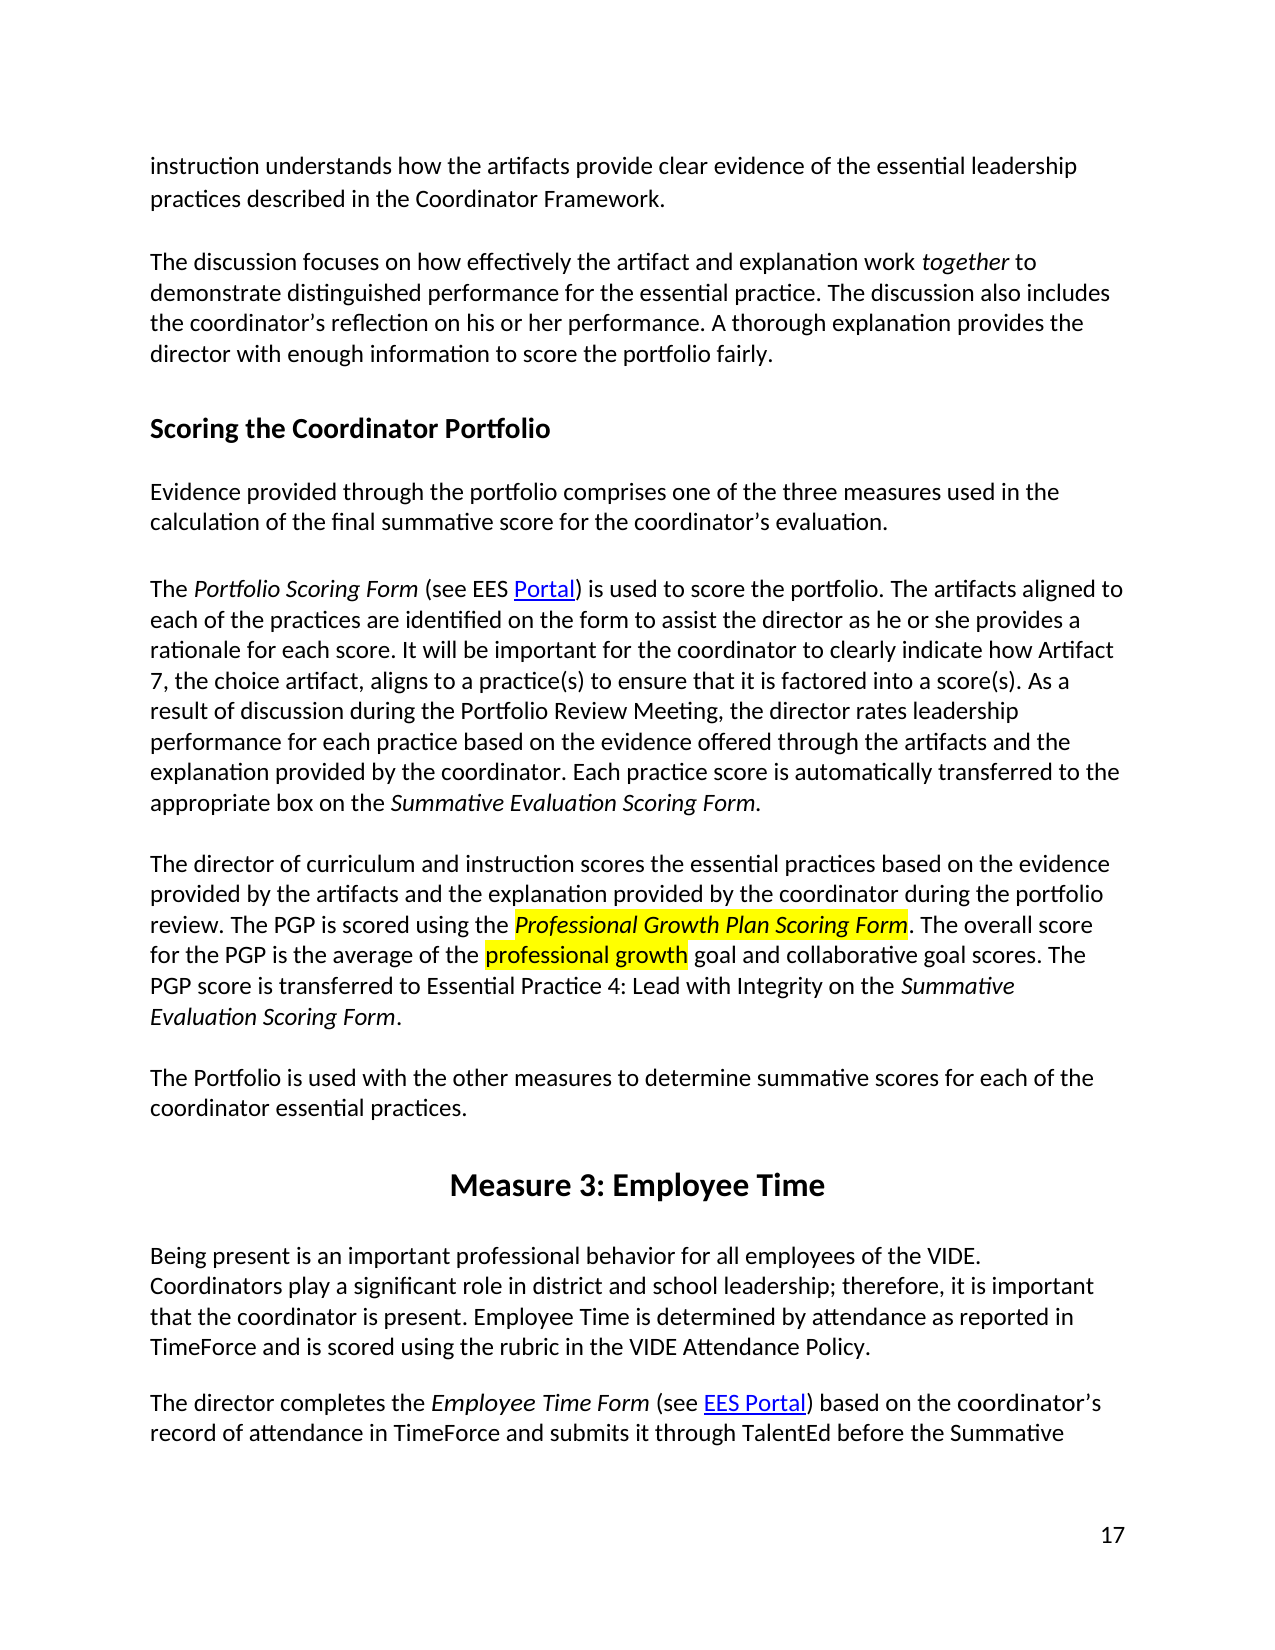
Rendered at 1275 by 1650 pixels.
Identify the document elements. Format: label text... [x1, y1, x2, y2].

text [150, 1387, 1125, 1448]
text The director of curriculum and instruction scores the essential practices based on the evidence provided by the artifacts and the explanation provided by the coordinator during the portfolio review. The PGP is scored using the Professional Growth Plan Scoring Form. The overall score for the PGP is the average of the professional growth goal and collaborative goal scores. The PGP score is transferred to Essential Practice 4: Lead with Integrity on the Summative Evaluation Scoring Form. [150, 848, 1125, 1031]
text The discussion focuses on how effectively the artifact and explanation work together to demonstrate distinguished performance for the essential practice. The discussion also includes the coordinator’s reflection on his or her performance. A thorough explanation provides the director with enough information to score the portfolio fairly. [150, 246, 1125, 368]
text Measure 3: Employee Time [150, 1163, 1125, 1204]
text The Portfolio is used with the other measures to determine summative scores for each of the coordinator essential practices. [150, 1062, 1125, 1123]
list Being present is an important professional behavior for all employees of the VIDE. Coordinators play a significant role in district and school leadership; therefore, it is important that the coordinator is present. Employee Time is determined by attendance as reported in TimeForce and is scored using the rubric in the VIDE Attendance Policy. [150, 1240, 1125, 1362]
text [150, 150, 1125, 213]
text Evidence provided through the portfolio comprises one of the three measures used in the calculation of the final summative score for the coordinator’s evaluation. [150, 476, 1125, 537]
subtitle Scoring the Coordinator Portfolio [150, 410, 1125, 445]
text The Portfolio Scoring Form (see EES Portal) is used to score the portfolio. The artifacts aligned to each of the practices are identified on the form to assist the director as he or she provides a rationale for each score. It will be important for the coordinator to clearly indicate how Artifact 7, the choice artifact, aligns to a practice(s) to ensure that it is factored into a score(s). As a result of discussion during the Portfolio Review Meeting, the director rates leadership performance for each practice based on the evidence offered through the artifacts and the explanation provided by the coordinator. Each practice score is automatically transferred to the appropriate box on the Summative Evaluation Scoring Form. [150, 573, 1125, 818]
